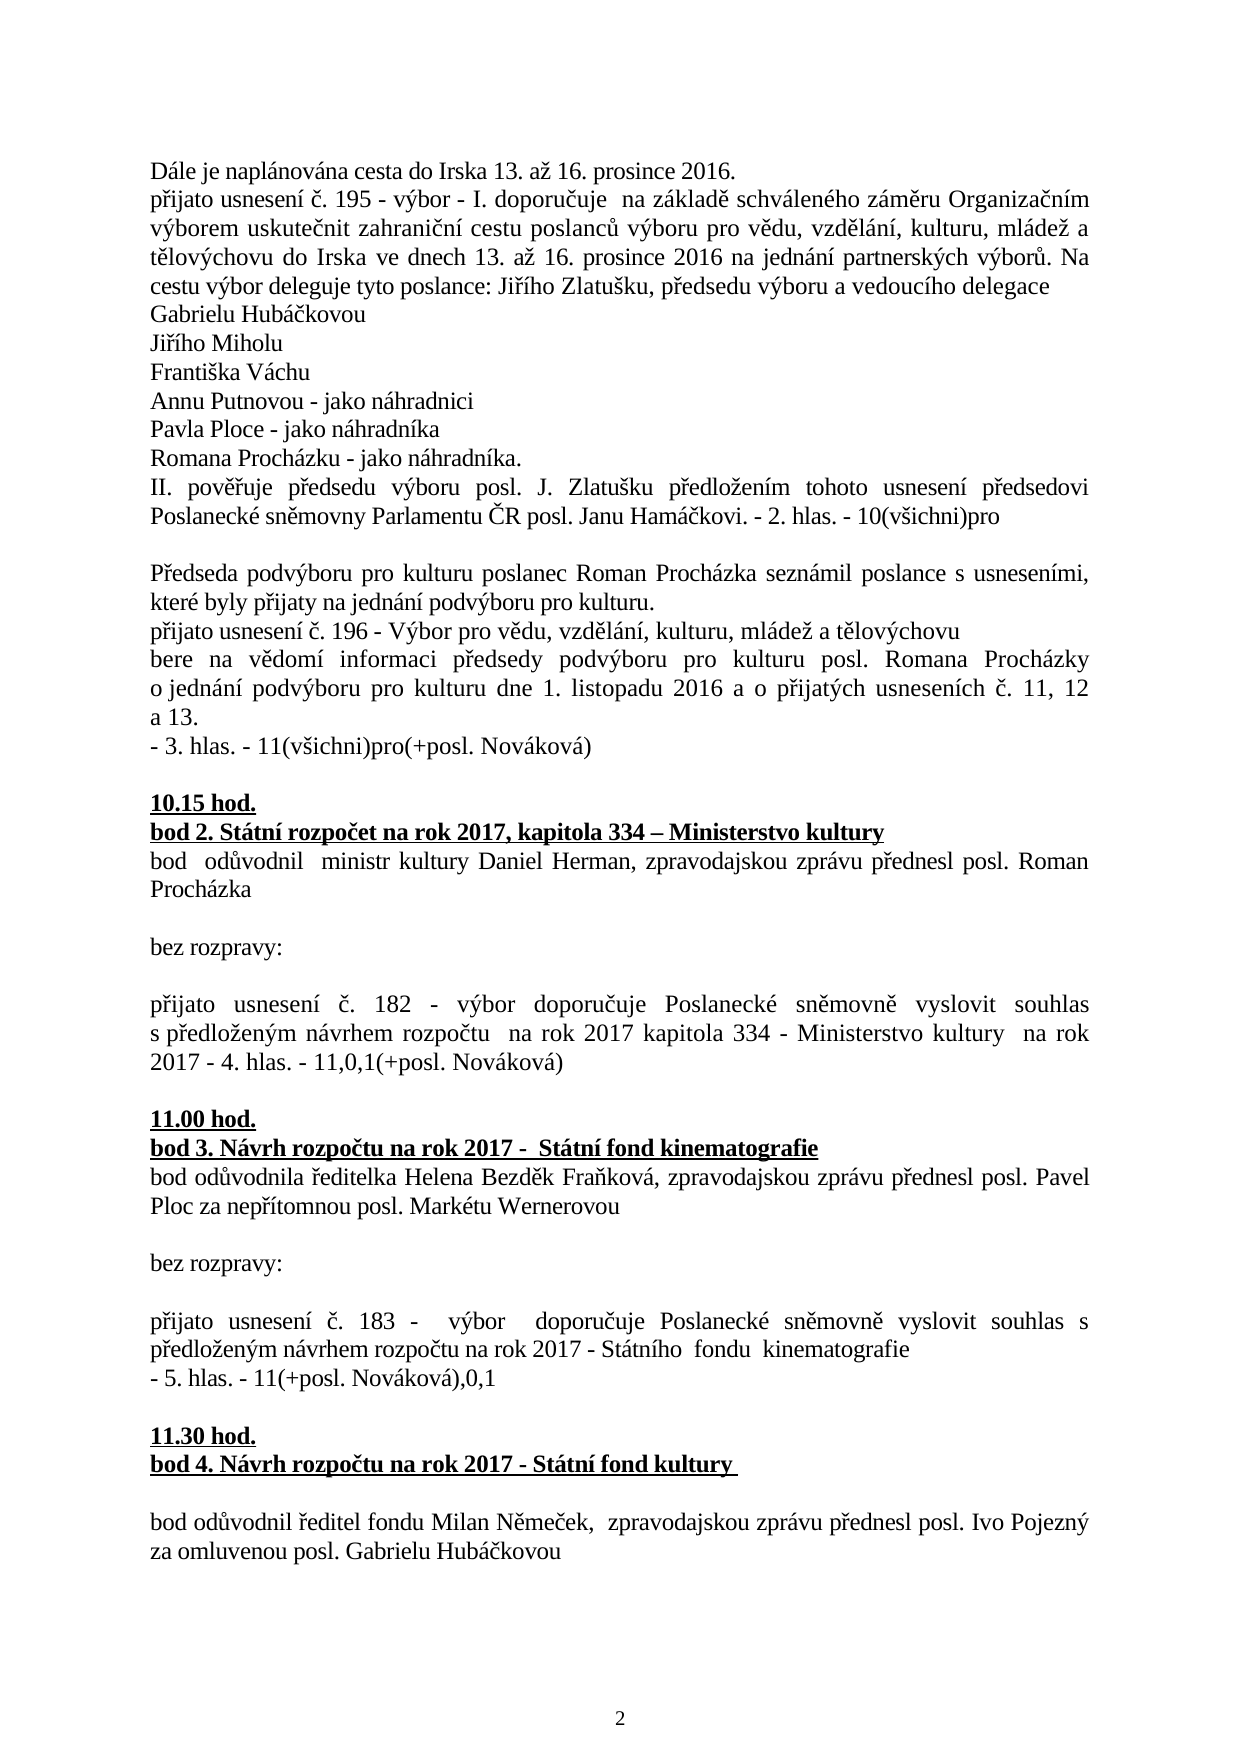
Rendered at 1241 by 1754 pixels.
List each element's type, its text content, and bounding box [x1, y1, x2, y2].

text bere na vědomí informaci předsedy podvýboru pro kulturu posl. Romana Procházky o jednání podvýboru pro kulturu dne 1. listopadu 2016 a o přijatých usneseních č. 11, 12 a 13. [150, 644, 1090, 731]
text bez rozpravy: [150, 932, 1090, 961]
text bod odůvodnila ředitelka Helena Bezděk Fraňková, zpravodajskou zprávu přednesl posl. Pavel Ploc za nepřítomnou posl. Markétu Wernerovou [150, 1162, 1090, 1219]
text Františka Váchu [150, 357, 1090, 386]
text - 3. hlas. - 11(všichni)pro(+posl. Nováková) [150, 731, 1090, 759]
text přijato usnesení č. 182 - výbor doporučuje Poslanecké sněmovně vyslovit souhlas s předloženým návrhem rozpočtu na rok 2017 kapitola 334 - Ministerstvo kultury na rok 2017 - 4. hlas. - 11,0,1(+posl. Nováková) [150, 989, 1090, 1076]
text - 5. hlas. - 11(+posl. Nováková),0,1 [150, 1363, 1090, 1392]
text Předseda podvýboru pro kulturu poslanec Roman Procházka seznámil poslance s usneseními, které byly přijaty na jednání podvýboru pro kulturu. [150, 558, 1090, 616]
text Romana Procházku - jako náhradníka. [150, 443, 1090, 472]
text bod 3. Návrh rozpočtu na rok 2017 - Státní fond kinematografie [150, 1133, 1090, 1162]
text bez rozpravy: [150, 1248, 1090, 1277]
text přijato usnesení č. 183 - výbor doporučuje Poslanecké sněmovně vyslovit souhlas s předloženým návrhem rozpočtu na rok 2017 - Státního fondu kinematografie [150, 1306, 1090, 1363]
text bod 2. Státní rozpočet na rok 2017, kapitola 334 – Ministerstvo kultury [150, 817, 1090, 846]
text Gabrielu Hubáčkovou [150, 299, 1090, 328]
text Pavla Ploce - jako náhradníka [150, 414, 1090, 443]
text bod 4. Návrh rozpočtu na rok 2017 - Státní fond kultury [150, 1449, 1090, 1478]
text 11.30 hod. [150, 1421, 1090, 1449]
text přijato usnesení č. 195 - výbor - I. doporučuje na základě schváleného záměru Organizačním výborem uskutečnit zahraniční cestu poslanců výboru pro vědu, vzdělání, kulturu, mládež a tělovýchovu do Irska ve dnech 13. až 16. prosince 2016 na jednání partnerských výborů. Na cestu výbor deleguje tyto poslance: Jiřího Zlatušku, předsedu výboru a vedoucího delegace [150, 184, 1090, 299]
text II. pověřuje předsedu výboru posl. J. Zlatušku předložením tohoto usnesení předsedovi Poslanecké sněmovny Parlamentu ČR posl. Janu Hamáčkovi. - 2. hlas. - 10(všichni)pro [150, 472, 1090, 529]
text 11.00 hod. [150, 1104, 1090, 1133]
text bod odůvodnil ministr kultury Daniel Herman, zpravodajskou zprávu přednesl posl. Roman Procházka [150, 846, 1090, 903]
text bod odůvodnil ředitel fondu Milan Němeček, zpravodajskou zprávu přednesl posl. Ivo Pojezný za omluvenou posl. Gabrielu Hubáčkovou [150, 1507, 1090, 1564]
text Annu Putnovou - jako náhradnici [150, 386, 1090, 414]
text Jiřího Miholu [150, 328, 1090, 357]
text Dále je naplánována cesta do Irska 13. až 16. prosince 2016. [150, 156, 1090, 184]
text přijato usnesení č. 196 - Výbor pro vědu, vzdělání, kulturu, mládež a tělovýchovu [150, 616, 1090, 644]
text 10.15 hod. [150, 788, 1090, 817]
